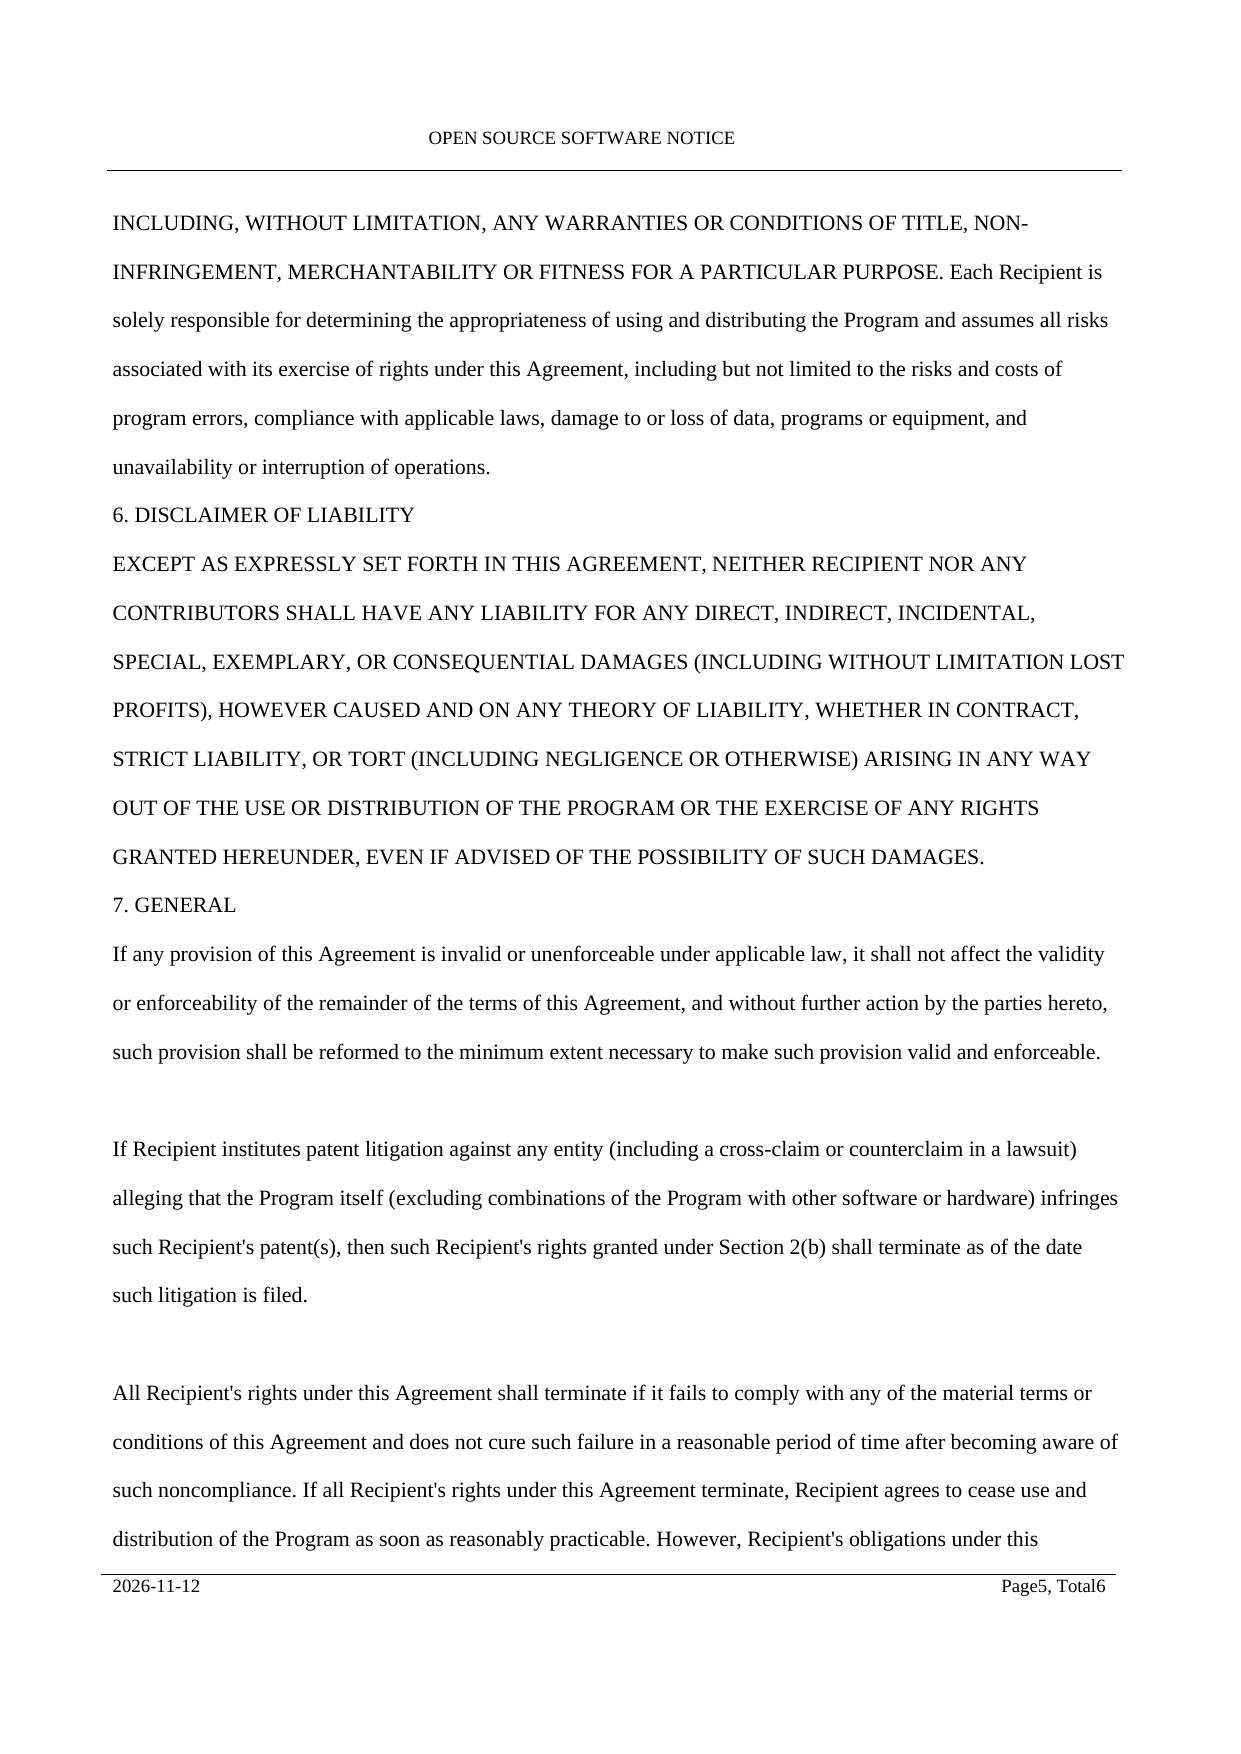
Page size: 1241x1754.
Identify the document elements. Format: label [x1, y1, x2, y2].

text [112, 206, 1128, 1555]
